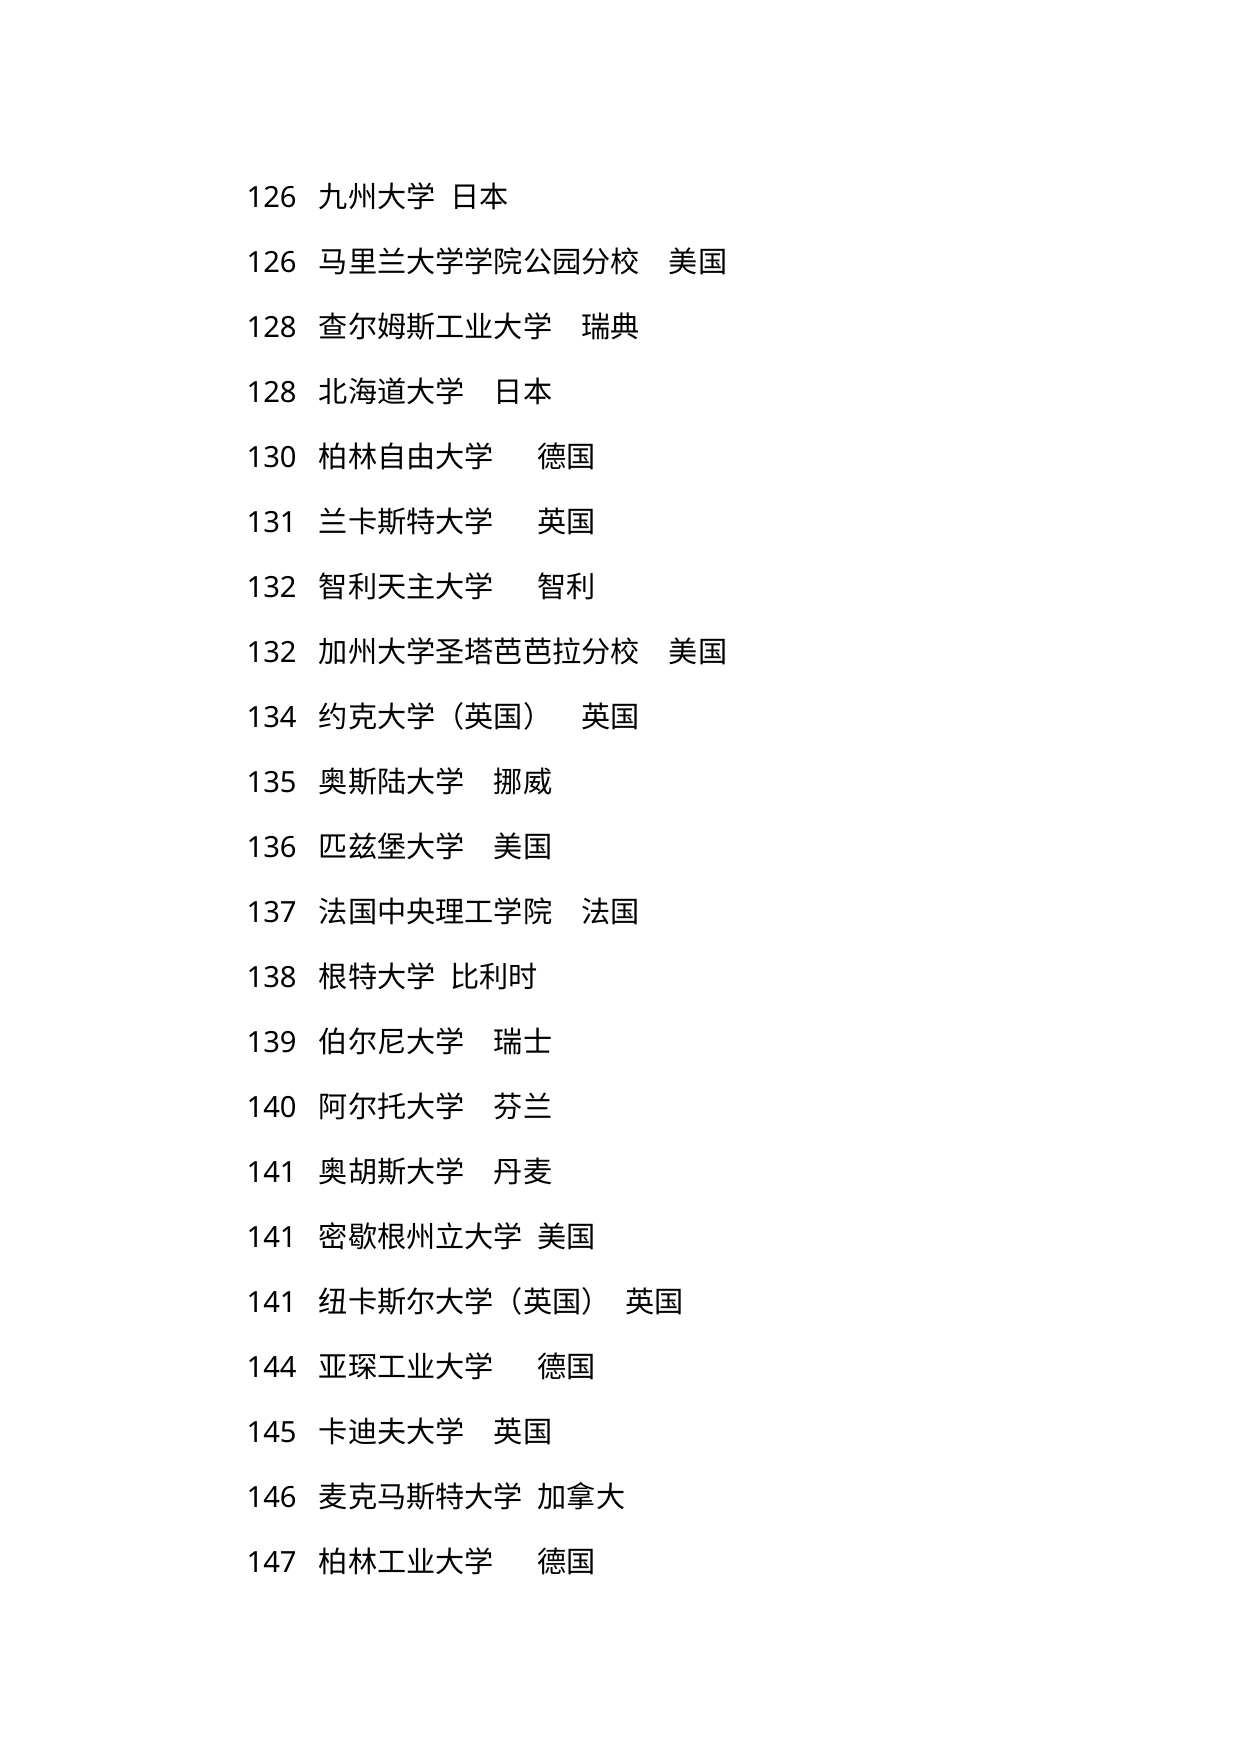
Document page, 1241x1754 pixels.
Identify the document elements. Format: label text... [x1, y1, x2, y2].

text 126 九州大学 日本 [187, 162, 1053, 227]
text 141 密歇根州立大学 美国 [187, 1202, 1053, 1267]
text 137 法国中央理工学院 法国 [187, 877, 1053, 942]
text 144 亚琛工业大学 德国 [187, 1332, 1053, 1397]
text 130 柏林自由大学 德国 [187, 422, 1053, 487]
text 128 北海道大学 日本 [187, 357, 1053, 422]
text 128 查尔姆斯工业大学 瑞典 [187, 292, 1053, 357]
text 146 麦克马斯特大学 加拿大 [187, 1462, 1053, 1527]
text 139 伯尔尼大学 瑞士 [187, 1007, 1053, 1072]
text 141 纽卡斯尔大学（英国） 英国 [187, 1267, 1053, 1332]
text 141 奥胡斯大学 丹麦 [187, 1137, 1053, 1202]
text 135 奥斯陆大学 挪威 [187, 747, 1053, 812]
text 140 阿尔托大学 芬兰 [187, 1072, 1053, 1137]
text 126 马里兰大学学院公园分校 美国 [187, 227, 1053, 292]
text 132 加州大学圣塔芭芭拉分校 美国 [187, 617, 1053, 682]
text 147 柏林工业大学 德国 [187, 1527, 1053, 1592]
text 145 卡迪夫大学 英国 [187, 1397, 1053, 1462]
text 138 根特大学 比利时 [187, 942, 1053, 1007]
text 132 智利天主大学 智利 [187, 552, 1053, 617]
text 131 兰卡斯特大学 英国 [187, 487, 1053, 552]
text 134 约克大学（英国） 英国 [187, 682, 1053, 747]
text 136 匹兹堡大学 美国 [187, 812, 1053, 877]
